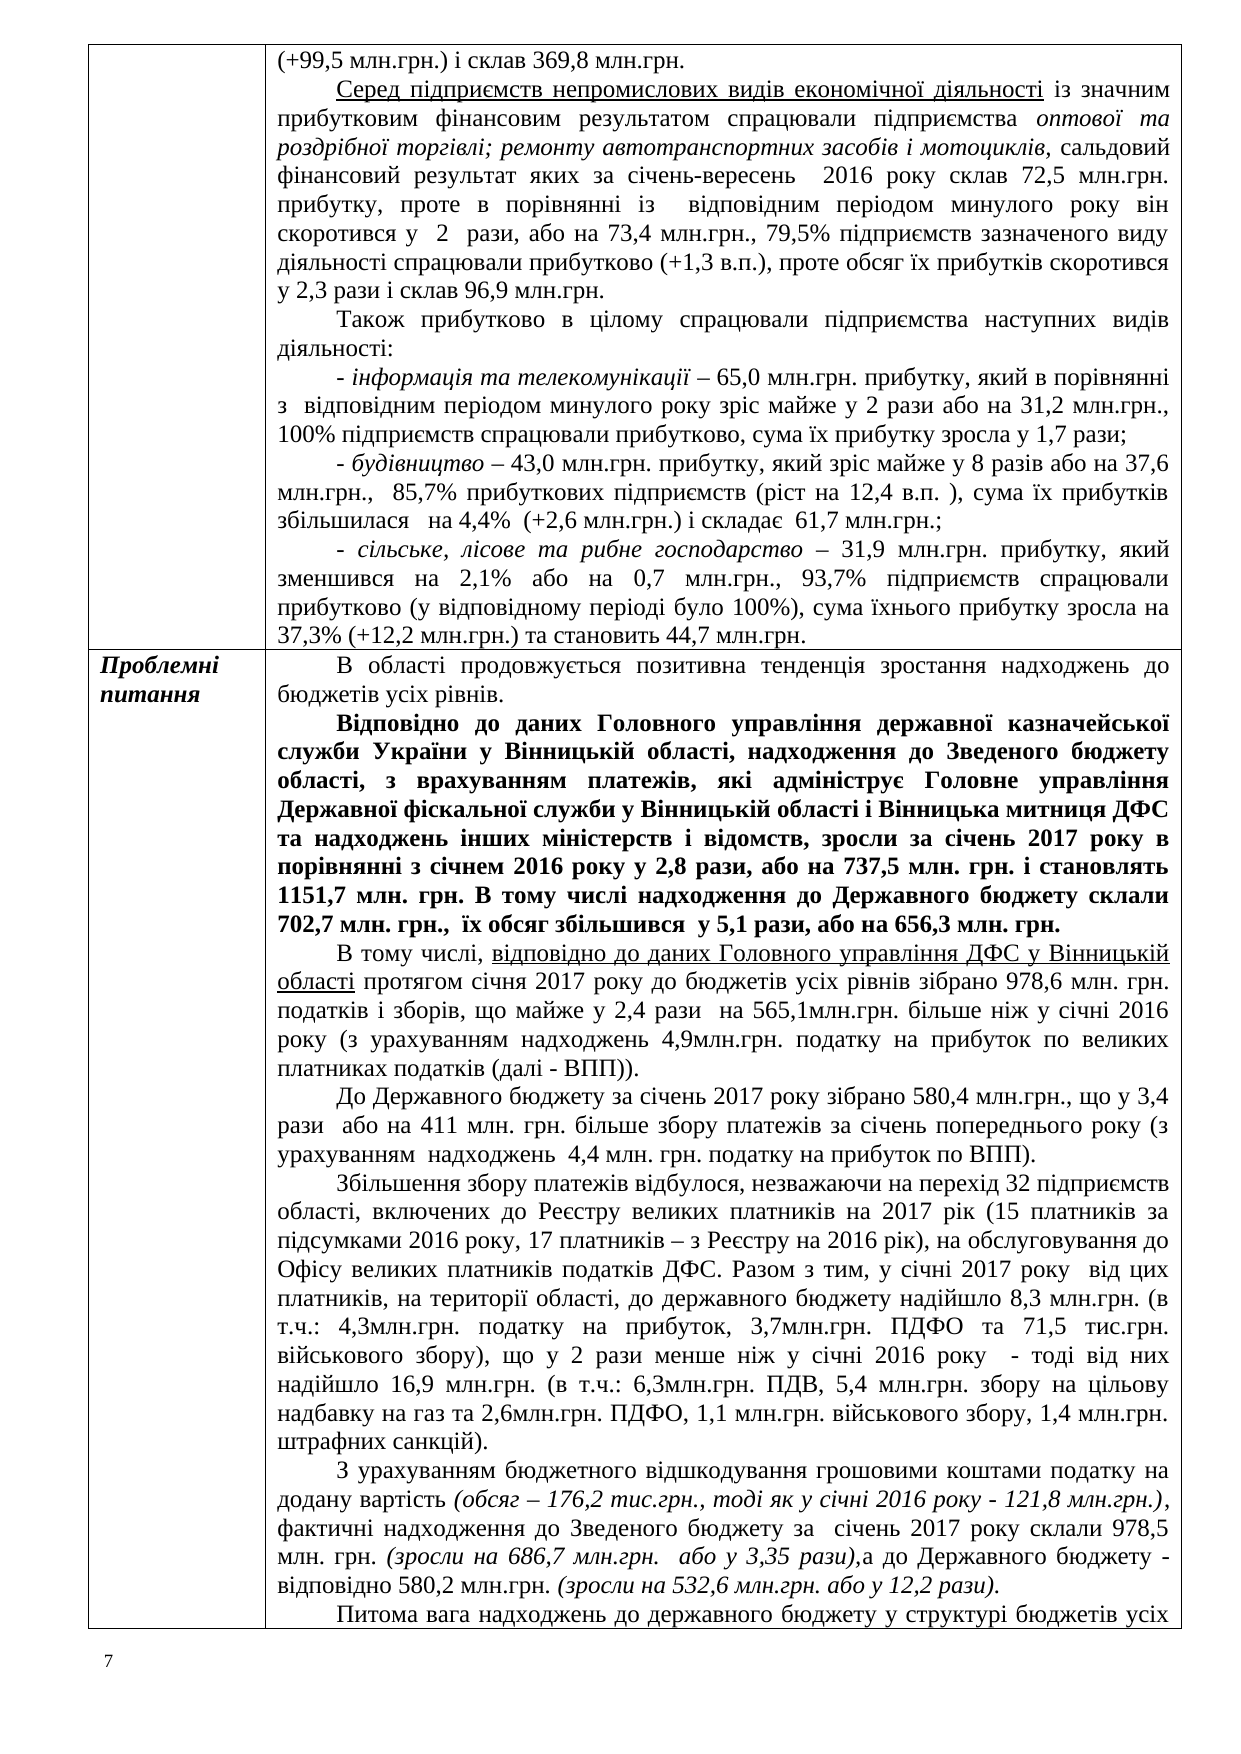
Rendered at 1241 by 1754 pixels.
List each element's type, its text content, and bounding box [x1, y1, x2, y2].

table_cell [89, 45, 265, 649]
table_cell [266, 45, 1181, 649]
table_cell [266, 650, 1181, 1628]
table_cell Проблемні питання [89, 650, 265, 1628]
